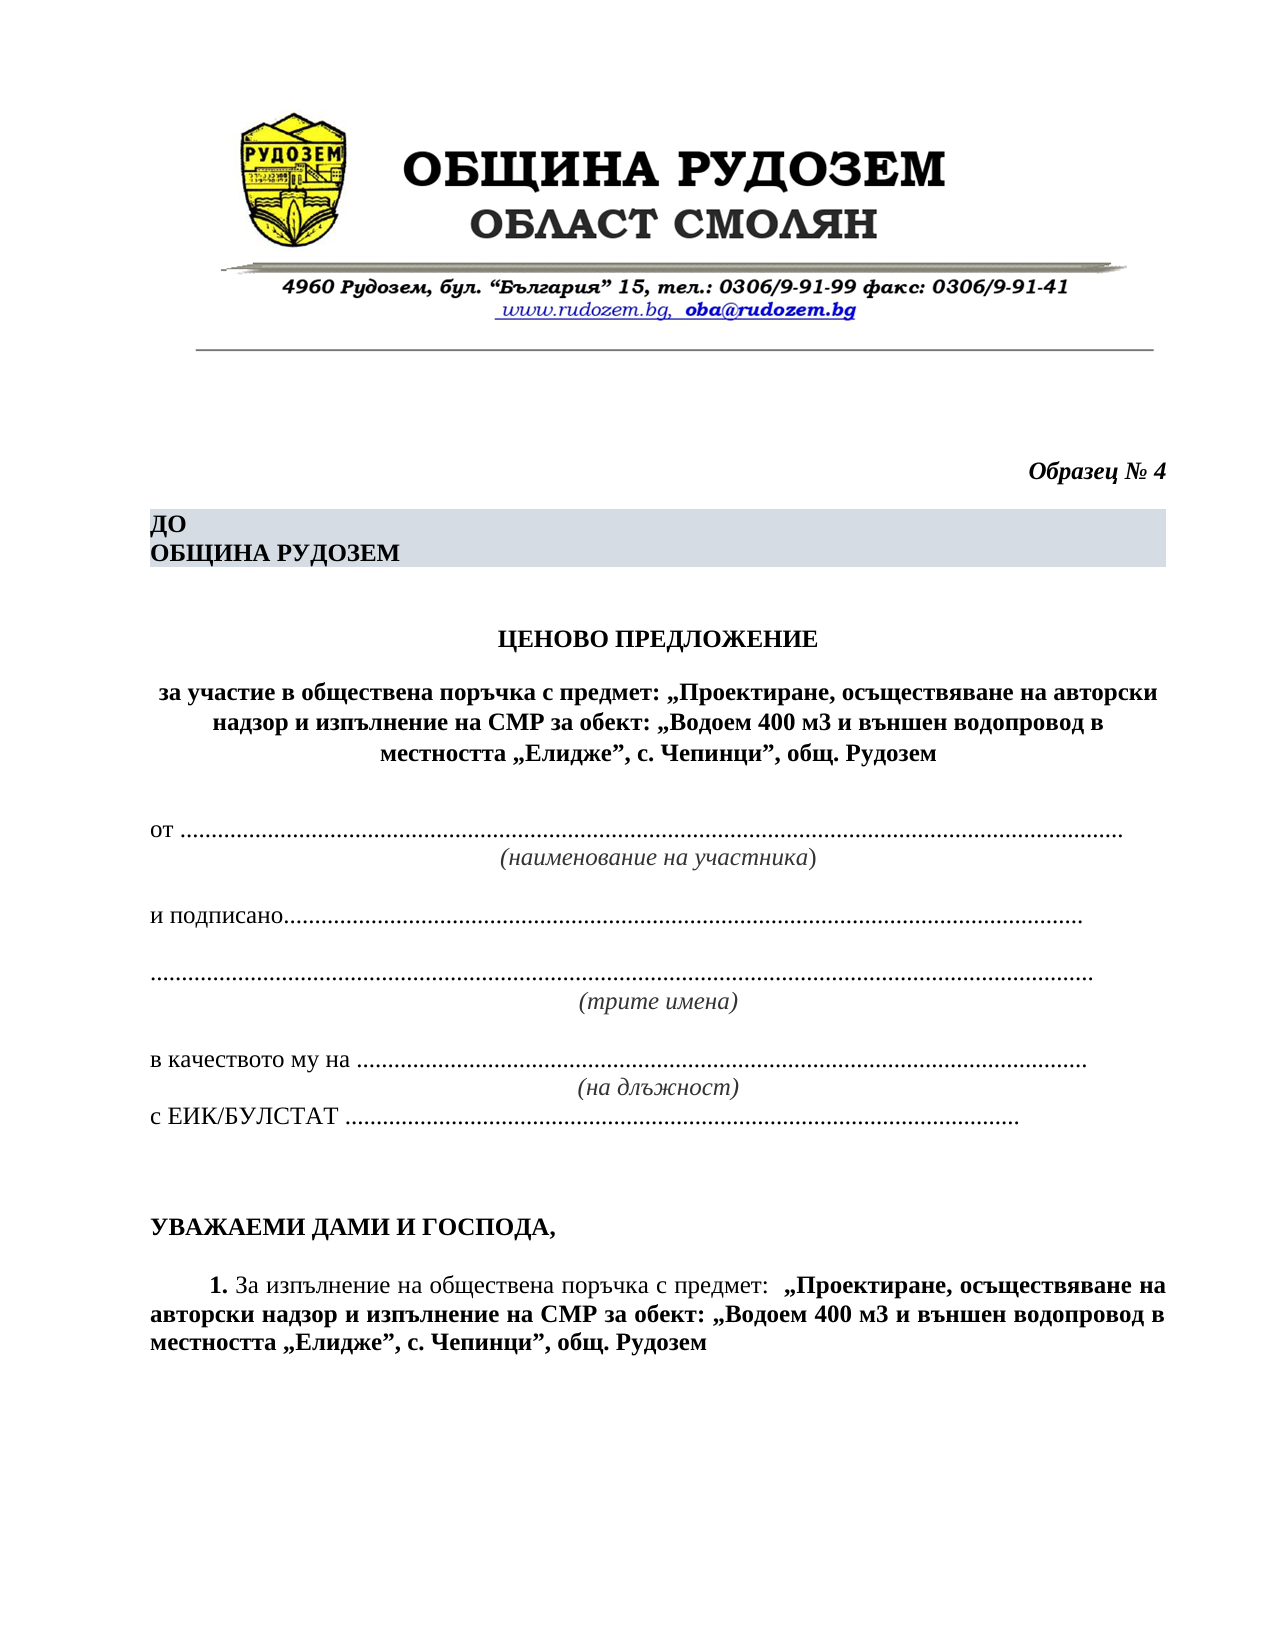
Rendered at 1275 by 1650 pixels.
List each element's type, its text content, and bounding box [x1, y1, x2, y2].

text (трите имена) [150, 986, 1166, 1015]
text УВАЖАЕМИ ДАМИ И ГОСПОДА, [150, 1212, 1166, 1241]
text 1. За изпълнение на обществена поръчка с предмет: „Проектиране, осъществяване на авторски надзор и изпълнение на СМР за обект: „Водоем 400 м3 и външен водопровод в местността „Елидже”, с. Чепинци”, общ. Рудозем [150, 1270, 1166, 1356]
text община рудозем [150, 538, 1166, 567]
picture [150, 102, 1167, 371]
text в качеството му на ..................................................................................................................... [150, 1044, 1166, 1072]
text Образец № 4 [150, 456, 1166, 485]
text за участие в обществена поръчка с предмет: „Проектиране, осъществяване на авторски надзор и изпълнение на СМР за обект: „Водоем 400 м3 и външен водопровод в местността „Елидже”, с. Чепинци”, общ. Рудозем [150, 677, 1166, 767]
text с ЕИК/БУЛСТАТ ............................................................................................................ [150, 1101, 1166, 1130]
text Ценово предложениЕ [150, 624, 1166, 653]
text от ....................................................................................................................................................... [150, 814, 1166, 842]
text ....................................................................................................................................................... [150, 957, 1166, 986]
text (на длъжност) [150, 1072, 1166, 1101]
text и подписано................................................................................................................................ [150, 900, 1166, 929]
text до [150, 509, 1166, 538]
text (наименование на участника) [150, 842, 1166, 871]
